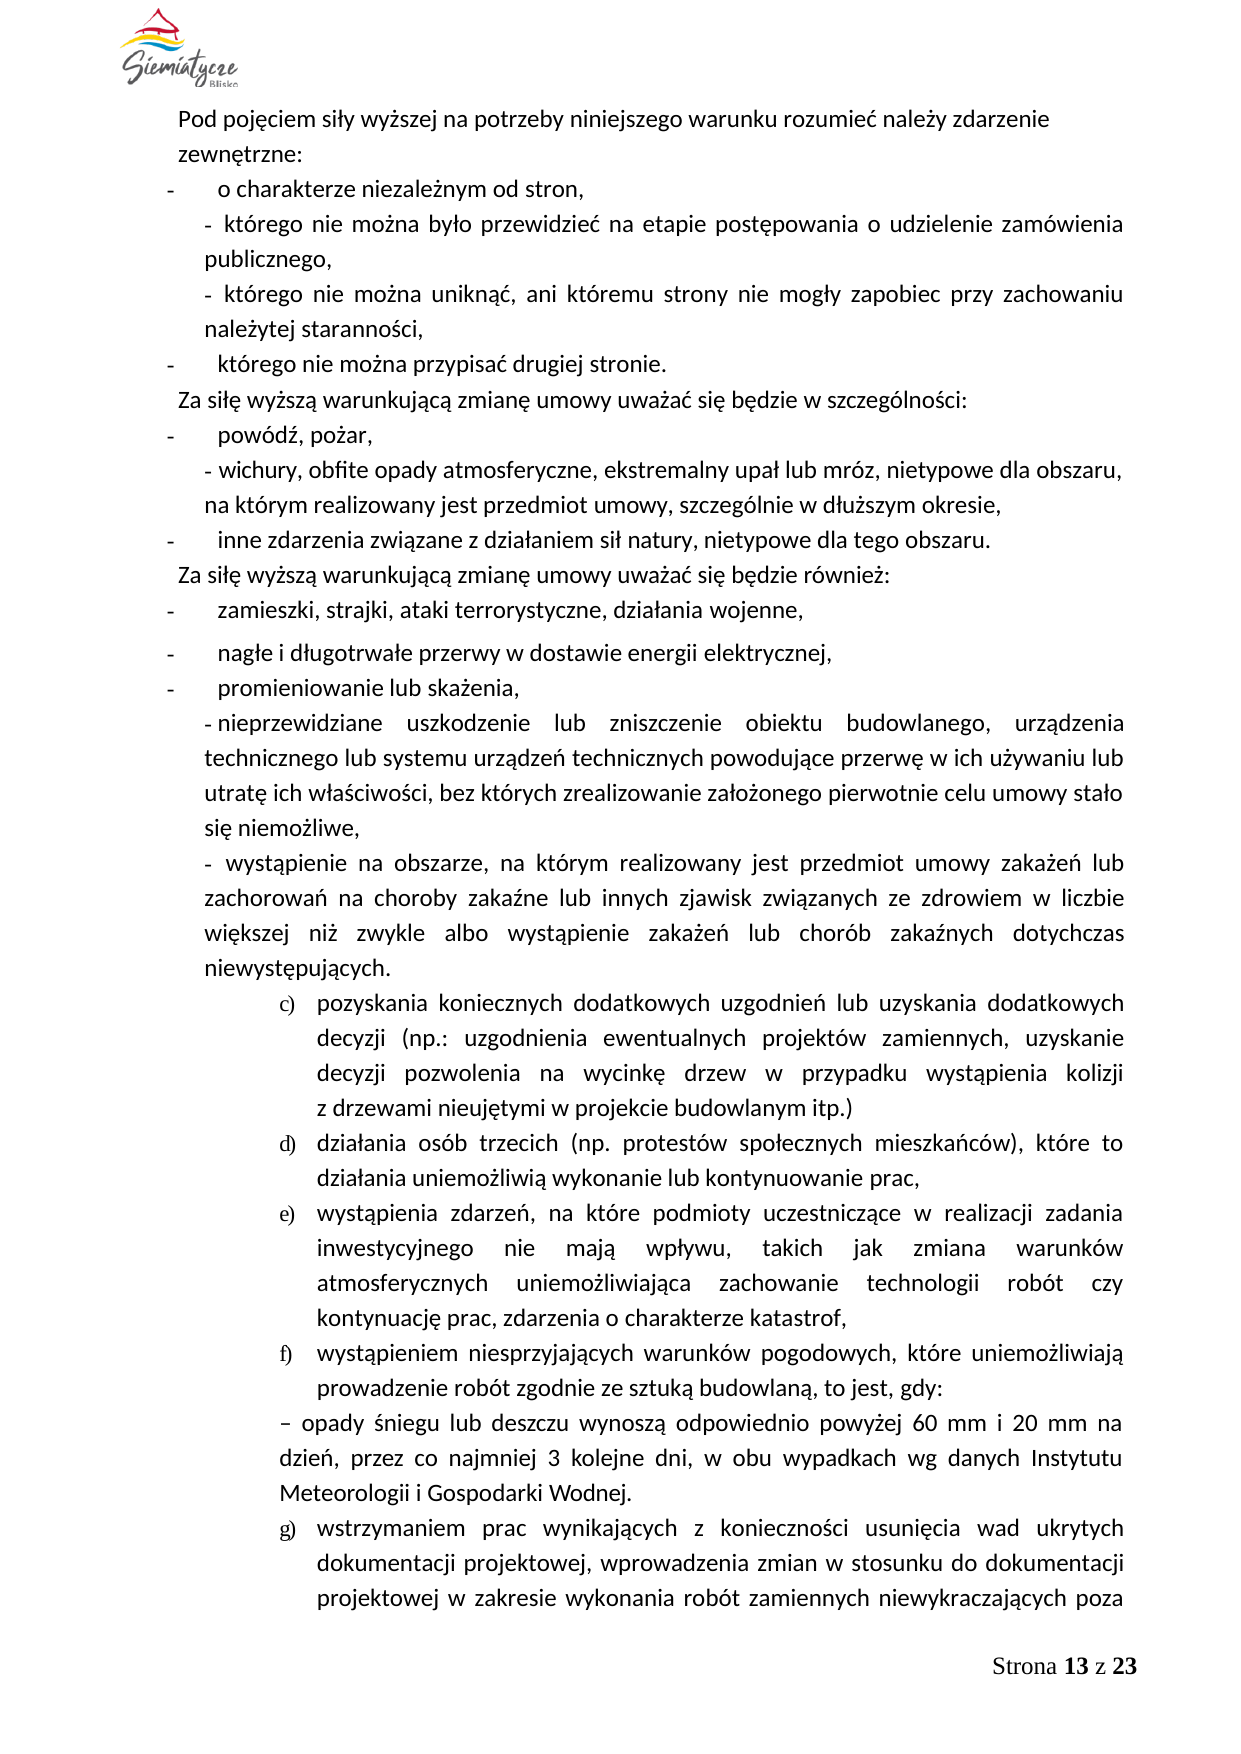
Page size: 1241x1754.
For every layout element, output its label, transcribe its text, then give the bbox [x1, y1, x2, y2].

list którego nie można przypisać drugiej stronie. [167, 349, 1137, 379]
list powódź, pożar, [167, 419, 1137, 449]
list nieprzewidziane uszkodzenie lub zniszczenie obiektu budowlanego, urządzenia technicznego lub systemu urządzeń technicznych powodujące przerwę w ich używaniu lub utratę ich właściwości, bez których zrealizowanie założonego pierwotnie celu umowy stało się niemożliwe, [204, 707, 1125, 843]
list wystąpienie na obszarze, na którym realizowany jest przedmiot umowy zakażeń lub zachorowań na choroby zakaźne lub innych zjawisk związanych ze zdrowiem w liczbie większej niż zwykle albo wystąpienie zakażeń lub chorób zakaźnych dotychczas niewystępujących. [204, 847, 1126, 983]
list inne zdarzenia związane z działaniem sił natury, nietypowe dla tego obszaru. [167, 524, 1137, 554]
text Za siłę wyższą warunkującą zmianę umowy uważać się będzie również: [178, 559, 1137, 589]
text Pod pojęciem siły wyższej na potrzeby niniejszego warunku rozumieć należy zdarzenie zewnętrzne: [178, 103, 1137, 169]
list wichury, obfite opady atmosferyczne, ekstremalny upał lub mróz, nietypowe dla obszaru, na którym realizowany jest przedmiot umowy, szczególnie w dłuższym okresie, [204, 454, 1124, 519]
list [279, 1512, 1125, 1613]
list działania osób trzecich (np. protestów społecznych mieszkańców), które to działania uniemożliwią wykonanie lub kontynuowanie prac, [279, 1127, 1124, 1193]
list o charakterze niezależnym od stron, [167, 174, 1137, 204]
list zamieszki, strajki, ataki terrorystyczne, działania wojenne, [167, 594, 1137, 624]
list wystąpieniem niesprzyjających warunków pogodowych, które uniemożliwiają prowadzenie robót zgodnie ze sztuką budowlaną, to jest, gdy: [279, 1337, 1124, 1403]
list promieniowanie lub skażenia, [167, 672, 1137, 703]
list wystąpienia zdarzeń, na które podmioty uczestniczące w realizacji zadania inwestycyjnego nie mają wpływu, takich jak zmiana warunków atmosferycznych uniemożliwiająca zachowanie technologii robót czy kontynuację prac, zdarzenia o charakterze katastrof, [279, 1197, 1124, 1333]
list pozyskania koniecznych dodatkowych uzgodnień lub uzyskania dodatkowych decyzji (np.: uzgodnienia ewentualnych projektów zamiennych, uzyskanie decyzji pozwolenia na wycinkę drzew w przypadku wystąpienia kolizji z drzewami nieujętymi w projekcie budowlanym itp.) [279, 987, 1125, 1123]
list nagłe i długotrwałe przerwy w dostawie energii elektrycznej, [167, 637, 1137, 668]
list którego nie można było przewidzieć na etapie postępowania o udzielenie zamówienia publicznego, [204, 209, 1124, 274]
picture [118, 7, 238, 86]
text – opady śniegu lub deszczu wynoszą odpowiednio powyżej 60 mm i 20 mm na dzień, przez co najmniej 3 kolejne dni, w obu wypadkach wg danych Instytutu Meteorologii i Gospodarki Wodnej. [279, 1407, 1124, 1508]
list którego nie można uniknąć, ani któremu strony nie mogły zapobiec przy zachowaniu należytej staranności, [204, 279, 1124, 344]
text Za siłę wyższą warunkującą zmianę umowy uważać się będzie w szczególności: [178, 384, 1137, 414]
